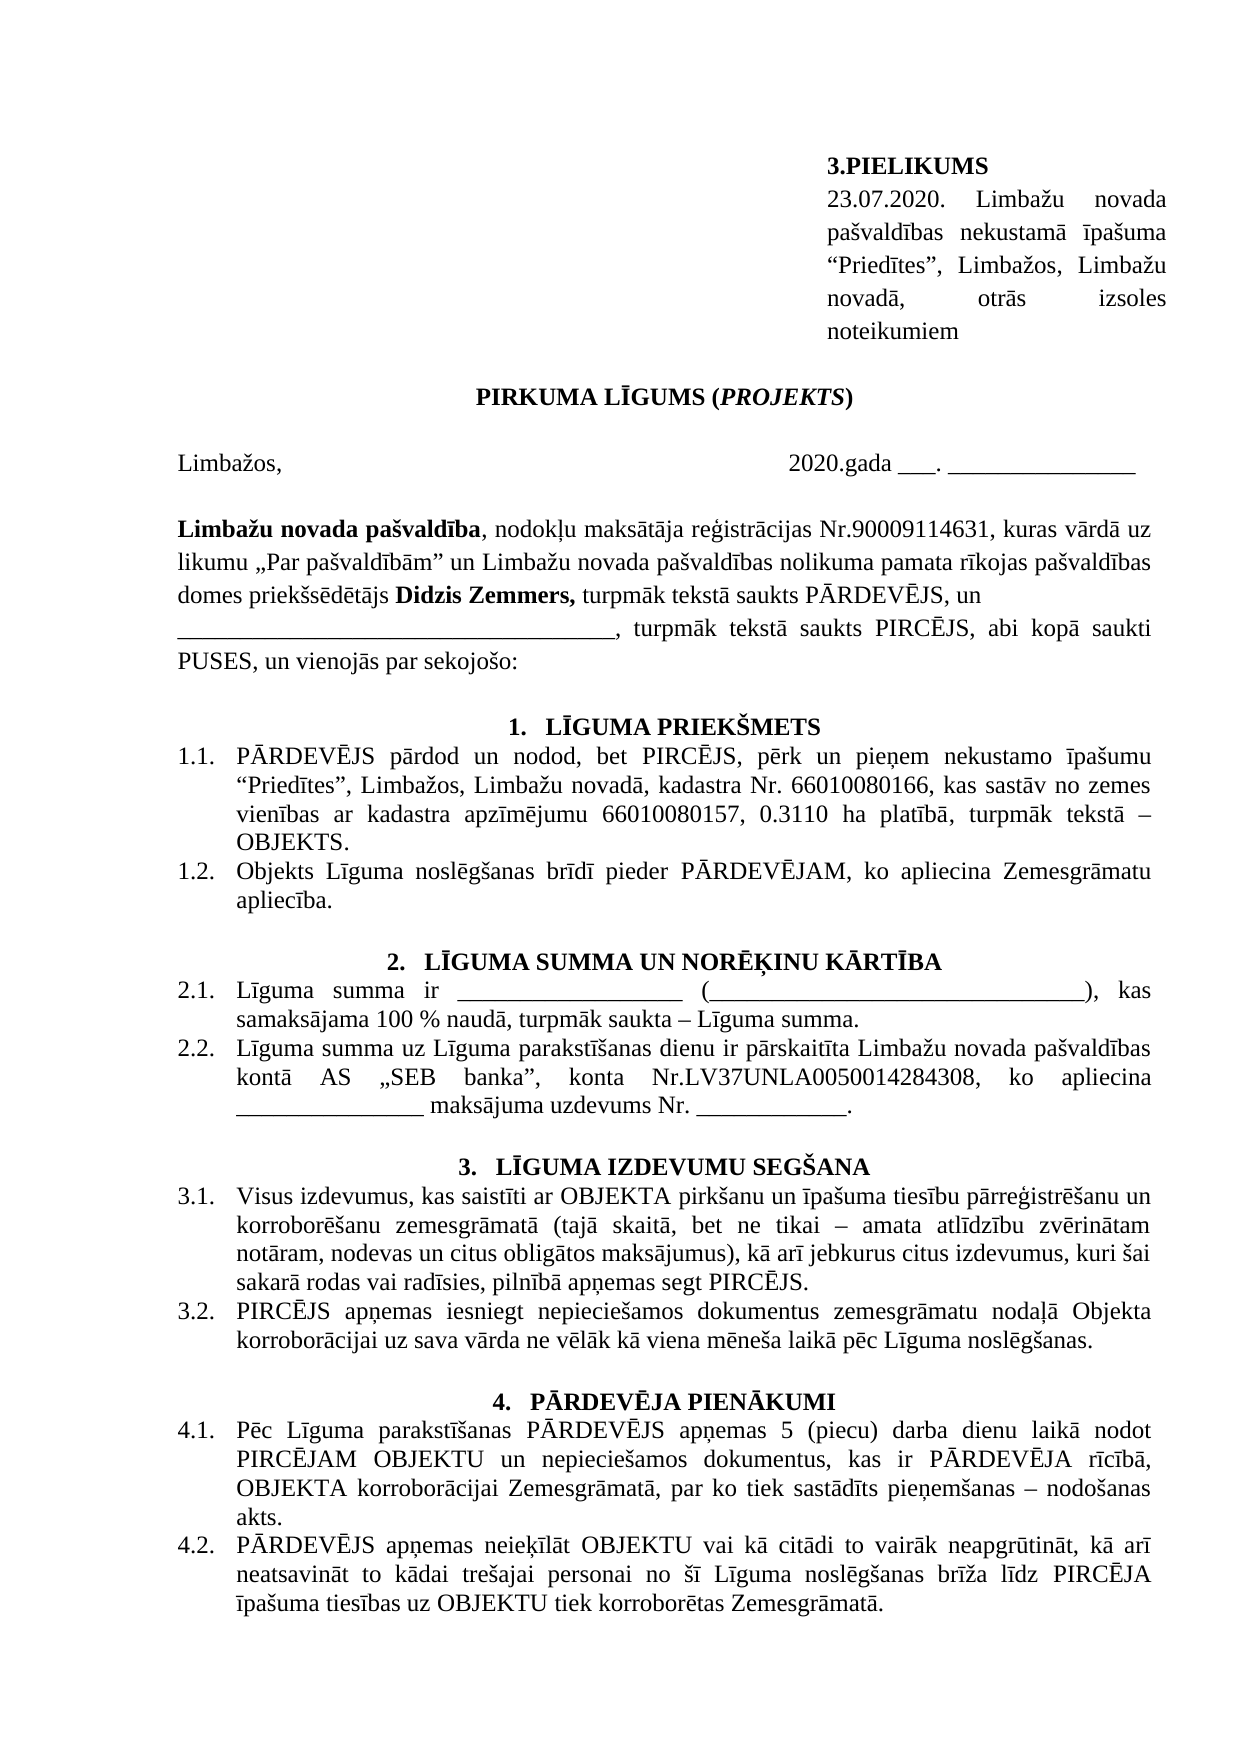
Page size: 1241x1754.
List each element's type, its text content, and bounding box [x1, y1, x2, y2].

list Pārdevēja pienākumi [177, 1387, 1152, 1415]
text ___________________________________, turpmāk tekstā saukts Pircējs, abi kopā saukti PUSES, un vienojās par sekojošo: [177, 613, 1152, 675]
list Līguma summa un norēķinu kārtība [177, 947, 1152, 976]
list Pārdevējs pārdod un nodod, bet Pircējs, pērk un pieņem nekustamo īpašumu “Priedītes”, Limbažos, Limbažu novadā, kadastra Nr. 66010080166, kas sastāv no zemes vienības ar kadastra apzīmējumu 66010080157, 0.3110 ha platībā, turpmāk tekstā – Objekts. [177, 741, 1152, 856]
text 3.pielikums [827, 151, 1152, 180]
list Līguma summa ir __________________ (______________________________), kas samaksājama 100 % naudā, turpmāk saukta – Līguma summa. [177, 976, 1152, 1033]
list līguma priekšmets [177, 712, 1152, 741]
text Limbažu novada pašvaldība, nodokļu maksātāja reģistrācijas Nr.90009114631, kuras vārdā uz likumu „Par pašvaldībām” un Limbažu novada pašvaldības nolikuma pamata rīkojas pašvaldības domes priekšsēdētājs Didzis Zemmers, turpmāk tekstā saukts Pārdevējs, un [177, 514, 1152, 609]
list Visus izdevumus, kas saistīti ar Objekta pirkšanu un īpašuma tiesību pārreģistrēšanu un korroborēšanu zemesgrāmatā (tajā skaitā, bet ne tikai – amata atlīdzību zvērinātam notāram, nodevas un citus obligātos maksājumus), kā arī jebkurus citus izdevumus, kuri šai sakarā rodas vai radīsies, pilnībā apņemas segt Pircējs. [177, 1181, 1152, 1296]
list Objekts Līguma noslēgšanas brīdī pieder Pārdevējam, ko apliecina Zemesgrāmatu apliecība. [177, 856, 1152, 914]
list Pēc Līguma parakstīšanas Pārdevējs apņemas 5 (piecu) darba dienu laikā nodot Pircējam Objektu un nepieciešamos dokumentus, kas ir Pārdevēja rīcībā, Objekta korroborācijai Zemesgrāmatā, par ko tiek sastādīts pieņemšanas – nodošanas akts. [177, 1415, 1152, 1530]
text 23.07.2020. Limbažu novada pašvaldības nekustamā īpašuma “Priedītes”, Limbažos, Limbažu novadā, otrās izsoles noteikumiem [827, 184, 1166, 345]
list Līguma Izdevumu segšana [177, 1152, 1152, 1181]
list Pārdevējs apņemas neieķīlāt Objektu vai kā citādi to vairāk neapgrūtināt, kā arī neatsavināt to kādai trešajai personai no šī Līguma noslēgšanas brīža līdz Pircēja īpašuma tiesības uz Objektu tiek korroborētas Zemesgrāmatā. [177, 1530, 1152, 1617]
text Limbažos, 2020.gada ___. _______________ [177, 448, 1152, 477]
list Līguma summa uz Līguma parakstīšanas dienu ir pārskaitīta Limbažu novada pašvaldības kontā AS „SEB banka”, konta Nr.LV37UNLA0050014284308, ko apliecina _______________ maksājuma uzdevums Nr. ____________. [177, 1033, 1152, 1119]
list Pircējs apņemas iesniegt nepieciešamos dokumentus zemesgrāmatu nodaļā Objekta korroborācijai uz sava vārda ne vēlāk kā viena mēneša laikā pēc Līguma noslēgšanas. [177, 1296, 1152, 1353]
text Pirkuma līgums (projekts) [177, 382, 1152, 411]
